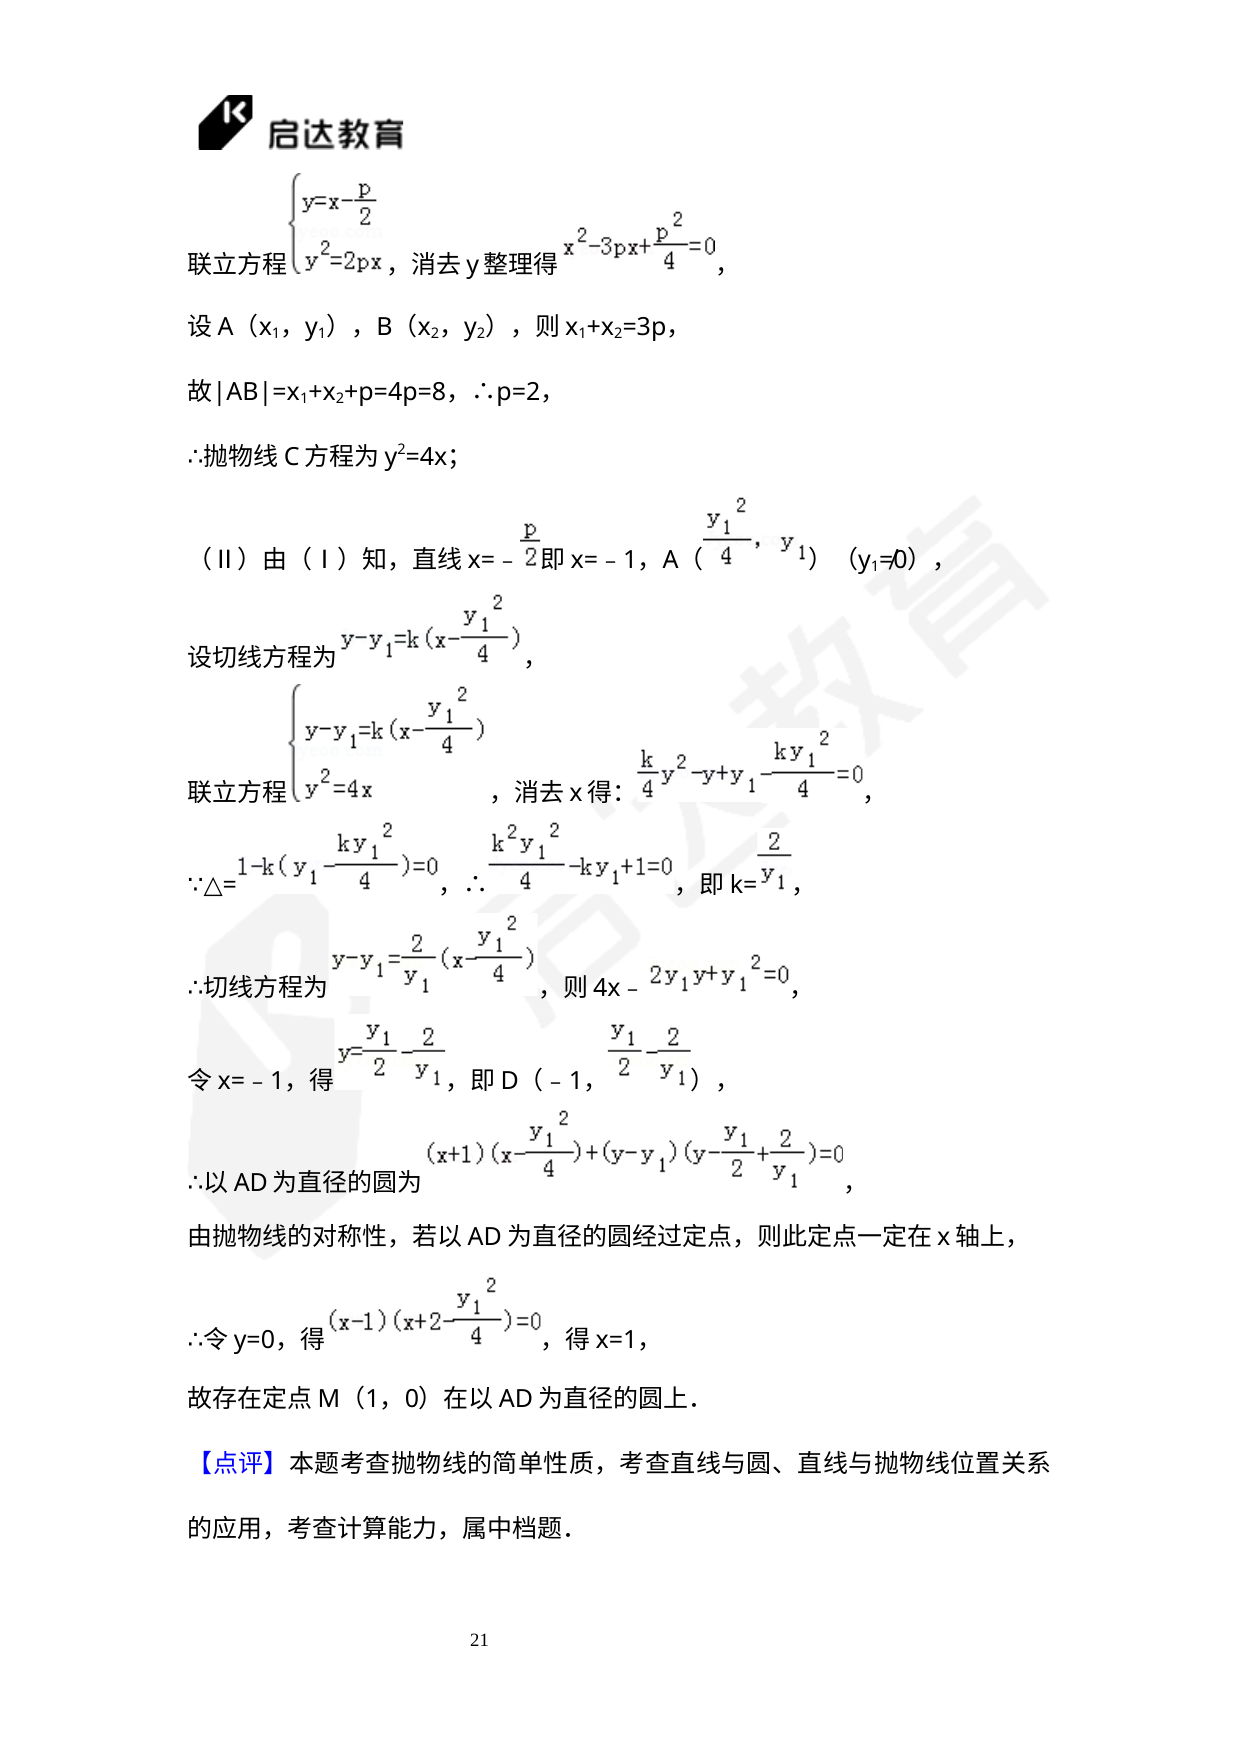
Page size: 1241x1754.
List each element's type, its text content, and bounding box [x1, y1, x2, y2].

picture [324, 1275, 541, 1349]
text ∴令y=0，得，得x=1， [187, 1267, 1053, 1364]
text （Ⅱ）由（Ⅰ）知，直线x=﹣即x=﹣1，A（）（y1≠0）， [187, 487, 1053, 584]
text 故存在定点M（1，0）在以AD为直径的圆上． [187, 1364, 1053, 1429]
picture [328, 913, 538, 996]
text ∴抛物线C方程为y2=4x； [187, 422, 1053, 487]
picture [287, 684, 489, 802]
picture [703, 495, 808, 569]
picture [488, 820, 675, 894]
text 故|AB|=x1+x2+p=4p=8，∴p=2， [187, 357, 1053, 422]
text 设切线方程为， [187, 584, 1053, 682]
picture [334, 1014, 446, 1090]
picture [558, 209, 715, 274]
picture [198, 95, 404, 150]
picture [520, 514, 541, 569]
picture [422, 1108, 843, 1191]
picture [607, 1014, 691, 1090]
picture [237, 820, 439, 894]
text 设A（x1，y1），B（x2，y2），则x1+x2=3p， [187, 292, 1053, 357]
picture [757, 828, 792, 894]
picture [637, 728, 863, 802]
text 【点评】本题考查抛物线的简单性质，考查直线与圆、直线与抛物线位置关系的应用，考查计算能力，属中档题． [187, 1429, 1053, 1559]
text 联立方程，消去y整理得， [187, 162, 1053, 292]
text 令x=﹣1，得，即D（﹣1，）， [187, 1007, 1053, 1104]
picture [337, 592, 524, 667]
text 由抛物线的对称性，若以AD为直径的圆经过定点，则此定点一定在x轴上， [187, 1202, 1053, 1267]
picture [645, 952, 789, 996]
picture [287, 173, 386, 274]
